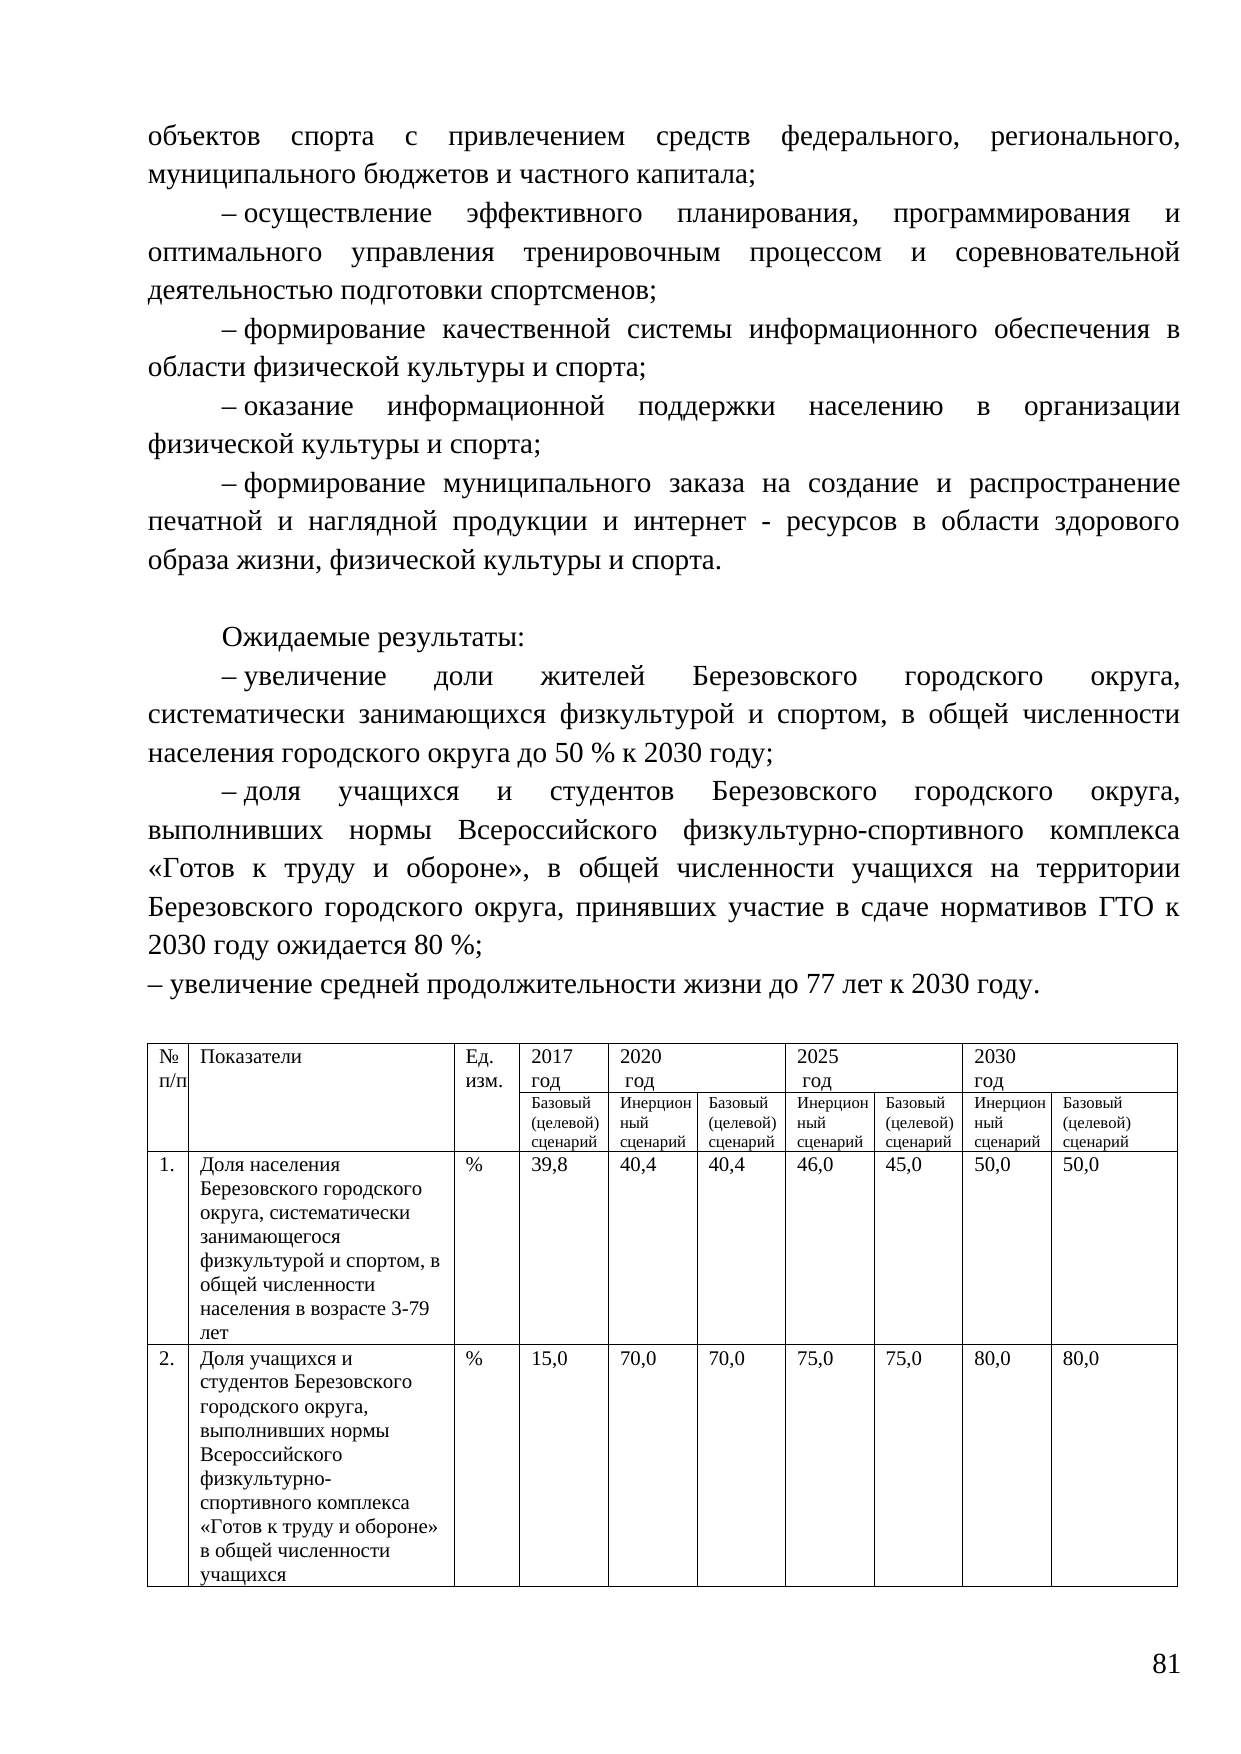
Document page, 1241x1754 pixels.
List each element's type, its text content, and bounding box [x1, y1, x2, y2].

table_cell 45,0 [875, 1152, 962, 1344]
table_cell 39,8 [520, 1152, 608, 1344]
table_cell Базовый (целевой) сценарий [520, 1093, 608, 1151]
table_cell 50,0 [963, 1152, 1051, 1344]
table_cell 75,0 [875, 1345, 962, 1586]
table_cell 70,0 [698, 1345, 785, 1586]
table_header 2030 год [963, 1044, 1177, 1092]
text – увеличение доли жителей Березовского городского округа, систематически занимающихся физкультурой и спортом, в общей численности населения городского округа до 50 % к 2030 году; [148, 658, 1181, 768]
table_cell 15,0 [520, 1345, 608, 1586]
table_cell 75,0 [786, 1345, 874, 1586]
table_header 2025 год [786, 1044, 962, 1092]
table_cell 70,0 [609, 1345, 697, 1586]
table_cell Доля учащихся и студентов Березовского городского округа, выполнивших нормы Всероссийского физкультурно-спортивного комплекса «Готов к труду и обороне» в общей численности учащихся [189, 1345, 454, 1586]
table_cell % [455, 1152, 519, 1344]
table_cell Инерционный сценарий [963, 1093, 1051, 1151]
table_header № п/п [148, 1044, 188, 1151]
table_cell % [455, 1345, 519, 1586]
table_header 2020 год [609, 1044, 785, 1092]
table_header Показатели [189, 1044, 454, 1151]
table_cell 40,4 [609, 1152, 697, 1344]
table_cell 80,0 [1052, 1345, 1177, 1586]
table_cell Инерционный сценарий [786, 1093, 874, 1151]
text – увеличение средней продолжительности жизни до 77 лет к 2030 году. [148, 966, 1181, 999]
table_cell Инерционный сценарий [609, 1093, 697, 1151]
table_cell 46,0 [786, 1152, 874, 1344]
table_cell Доля населения Березовского городского округа, систематически занимающегося физкультурой и спортом, в общей численности населения в возрасте 3-79 лет [189, 1152, 454, 1344]
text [148, 118, 1181, 190]
text – осуществление эффективного планирования, программирования и оптимального управления тренировочным процессом и соревновательной деятельностью подготовки спортсменов; [148, 195, 1181, 306]
table_cell Базовый (целевой) сценарий [875, 1093, 962, 1151]
text – формирование качественной системы информационного обеспечения в области физической культуры и спорта; [148, 311, 1181, 383]
text Ожидаемые результаты: [148, 619, 1181, 653]
table_cell 2. [148, 1345, 188, 1586]
table_cell 50,0 [1052, 1152, 1177, 1344]
table_cell Базовый (целевой) сценарий [698, 1093, 785, 1151]
table_header Ед. изм. [455, 1044, 519, 1151]
table_cell Базовый (целевой) сценарий [1052, 1093, 1177, 1151]
table_cell 80,0 [963, 1345, 1051, 1586]
table_header 2017 год [520, 1044, 608, 1092]
text – доля учащихся и студентов Березовского городского округа, выполнивших нормы Всероссийского физкультурно-спортивного комплекса «Готов к труду и обороне», в общей численности учащихся на территории Березовского городского округа, принявших участие в сдаче нормативов ГТО к 2030 году ожидается 80 %; [148, 773, 1181, 961]
table_cell 40,4 [698, 1152, 785, 1344]
text – формирование муниципального заказа на создание и распространение печатной и наглядной продукции и интернет - ресурсов в области здорового образа жизни, физической культуры и спорта. [148, 465, 1181, 576]
table_cell 1. [148, 1152, 188, 1344]
text – оказание информационной поддержки населению в организации физической культуры и спорта; [148, 388, 1181, 460]
